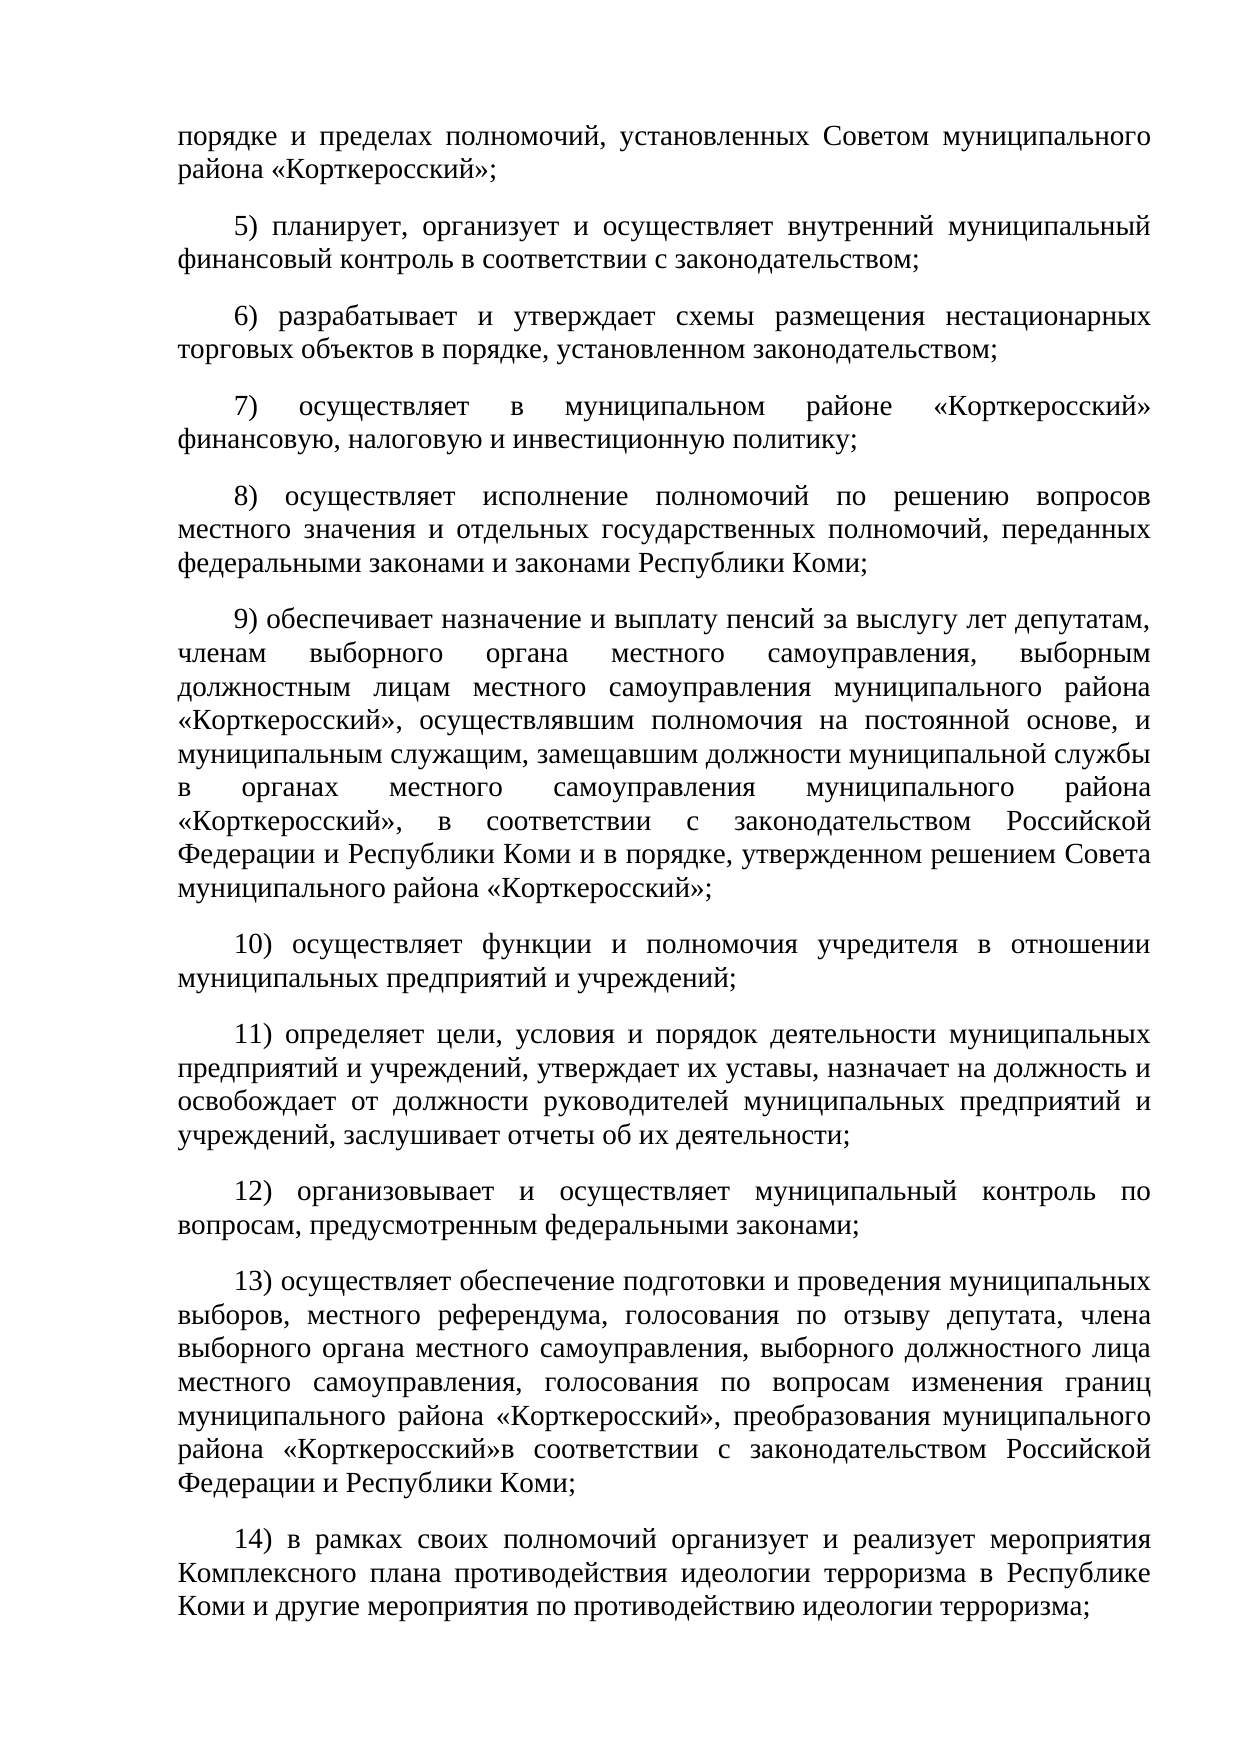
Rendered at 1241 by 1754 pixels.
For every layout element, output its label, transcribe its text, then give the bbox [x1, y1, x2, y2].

text 5) планирует, организует и осуществляет внутренний муниципальный финансовый контроль в соответствии с законодательством; [177, 208, 1152, 275]
text 10) осуществляет функции и полномочия учредителя в отношении муниципальных предприятий и учреждений; [177, 926, 1152, 993]
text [177, 118, 1152, 185]
text 9) обеспечивает назначение и выплату пенсий за выслугу лет депутатам, членам выборного органа местного самоуправления, выборным должностным лицам местного самоуправления муниципального района «Корткеросский», осуществлявшим полномочия на постоянной основе, и муниципальным служащим, замещавшим должности муниципальной службы в органах местного самоуправления муниципального района «Корткеросский», в соответствии с законодательством Российской Федерации и Республики Коми и в порядке, утвержденном решением Совета муниципального района «Корткеросский»; [177, 602, 1152, 903]
text 11) определяет цели, условия и порядок деятельности муниципальных предприятий и учреждений, утверждает их уставы, назначает на должность и освобождает от должности руководителей муниципальных предприятий и учреждений, заслушивает отчеты об их деятельности; [177, 1016, 1152, 1151]
text 6) разрабатывает и утверждает схемы размещения нестационарных торговых объектов в порядке, установленном законодательством; [177, 298, 1152, 365]
text 8) осуществляет исполнение полномочий по решению вопросов местного значения и отдельных государственных полномочий, переданных федеральными законами и законами Республики Коми; [177, 478, 1152, 579]
text 13) осуществляет обеспечение подготовки и проведения муниципальных выборов, местного референдума, голосования по отзыву депутата, члена выборного органа местного самоуправления, выборного должностного лица местного самоуправления, голосования по вопросам изменения границ муниципального района «Корткеросский», преобразования муниципального района «Корткеросский»в соответствии с законодательством Российской Федерации и Республики Коми; [177, 1263, 1152, 1498]
text 14) в рамках своих полномочий организует и реализует мероприятия Комплексного плана противодействия идеологии терроризма в Республике Коми и другие мероприятия по противодействию идеологии терроризма; [177, 1521, 1152, 1622]
text 7) осуществляет в муниципальном районе «Корткеросский» финансовую, налоговую и инвестиционную политику; [177, 388, 1152, 455]
text 12) организовывает и осуществляет муниципальный контроль по вопросам, предусмотренным федеральными законами; [177, 1173, 1152, 1241]
